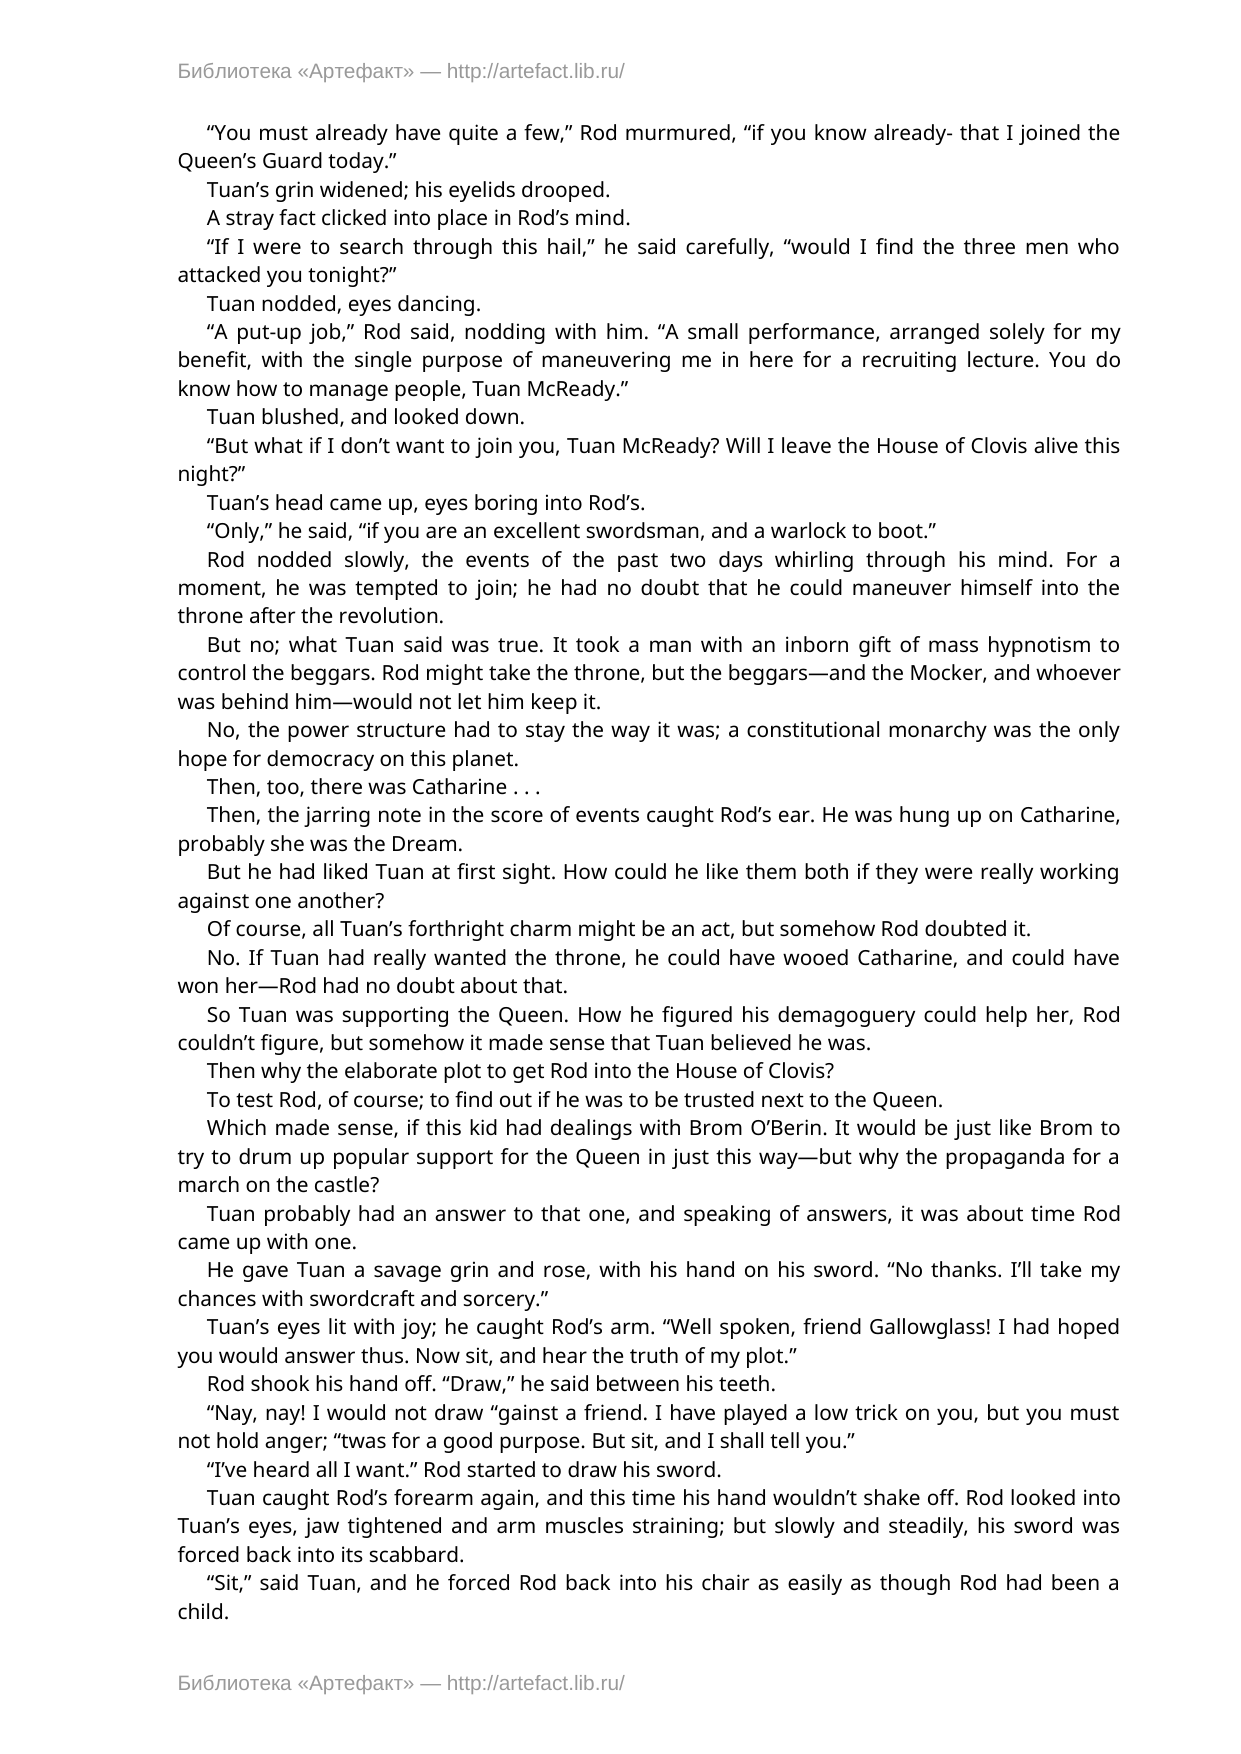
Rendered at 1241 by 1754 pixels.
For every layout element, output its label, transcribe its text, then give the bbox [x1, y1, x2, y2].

text Then, too, there was Catharine . . . [177, 772, 1122, 801]
text Rod nodded slowly, the events of the past two days whirling through his mind. For a moment, he was tempted to join; he had no doubt that he could maneuver himself into the throne after the revolution. [177, 545, 1122, 630]
text Rod shook his hand off. “Draw,” he said between his teeth. [177, 1369, 1122, 1398]
text A stray fact clicked into place in Rod’s mind. [177, 203, 1122, 232]
text Then, the jarring note in the score of events caught Rod’s ear. He was hung up on Catharine, probably she was the Dream. [177, 801, 1122, 857]
text Tuan’s grin widened; his eyelids drooped. [177, 175, 1122, 203]
text He gave Tuan a savage grin and rose, with his hand on his sword. “No thanks. I’ll take my chances with swordcraft and sorcery.” [177, 1256, 1122, 1312]
text Of course, all Tuan’s forthright charm might be an act, but somehow Rod doubted it. [177, 914, 1122, 943]
text Tuan’s head came up, eyes boring into Rod’s. [177, 488, 1122, 516]
text “Only,” he said, “if you are an excellent swordsman, and a warlock to boot.” [177, 516, 1122, 545]
text To test Rod, of course; to find out if he was to be trusted next to the Queen. [177, 1085, 1122, 1113]
text No, the power structure had to stay the way it was; a constitutional monarchy was the only hope for democracy on this planet. [177, 715, 1122, 772]
text “I’ve heard all I want.” Rod started to draw his sword. [177, 1455, 1122, 1483]
text Tuan blushed, and looked down. [177, 402, 1122, 431]
text “But what if I don’t want to join you, Tuan McReady? Will I leave the House of Clovis alive this night?” [177, 431, 1122, 488]
text But he had liked Tuan at first sight. How could he like them both if they were really working against one another? [177, 857, 1122, 914]
text Tuan nodded, eyes dancing. [177, 289, 1122, 317]
text No. If Tuan had really wanted the throne, he could have wooed Catharine, and could have won her—Rod had no doubt about that. [177, 943, 1122, 1000]
text Tuan caught Rod’s forearm again, and this time his hand wouldn’t shake off. Rod looked into Tuan’s eyes, jaw tightened and arm muscles straining; but slowly and steadily, his sword was forced back into its scabbard. [177, 1483, 1122, 1568]
text “Sit,” said Tuan, and he forced Rod back into his chair as easily as though Rod had been a child. [177, 1568, 1122, 1625]
text Which made sense, if this kid had dealings with Brom O’Berin. It would be just like Brom to try to drum up popular support for the Queen in just this way—but why the propaganda for a march on the castle? [177, 1113, 1122, 1199]
text Tuan’s eyes lit with joy; he caught Rod’s arm. “Well spoken, friend Gallowglass! I had hoped you would answer thus. Now sit, and hear the truth of my plot.” [177, 1312, 1122, 1369]
text Tuan probably had an answer to that one, and speaking of answers, it was about time Rod came up with one. [177, 1199, 1122, 1256]
text “If I were to search through this hail,” he said carefully, “would I find the three men who attacked you tonight?” [177, 232, 1122, 289]
text So Tuan was supporting the Queen. How he figured his demagoguery could help her, Rod couldn’t figure, but somehow it made sense that Tuan believed he was. [177, 1000, 1122, 1057]
text “Nay, nay! I would not draw “gainst a friend. I have played a low trick on you, but you must not hold anger; “twas for a good purpose. But sit, and I shall tell you.” [177, 1398, 1122, 1455]
text “A put-up job,” Rod said, nodding with him. “A small performance, arranged solely for my benefit, with the single purpose of maneuvering me in here for a recruiting lecture. You do know how to manage people, Tuan McReady.” [177, 317, 1122, 402]
text But no; what Tuan said was true. It took a man with an inborn gift of mass hypnotism to control the beggars. Rod might take the throne, but the beggars—and the Mocker, and whoever was behind him—would not let him keep it. [177, 630, 1122, 715]
text “You must already have quite a few,” Rod murmured, “if you know already- that I joined the Queen’s Guard today.” [177, 118, 1122, 175]
text Then why the elaborate plot to get Rod into the House of Clovis? [177, 1057, 1122, 1085]
